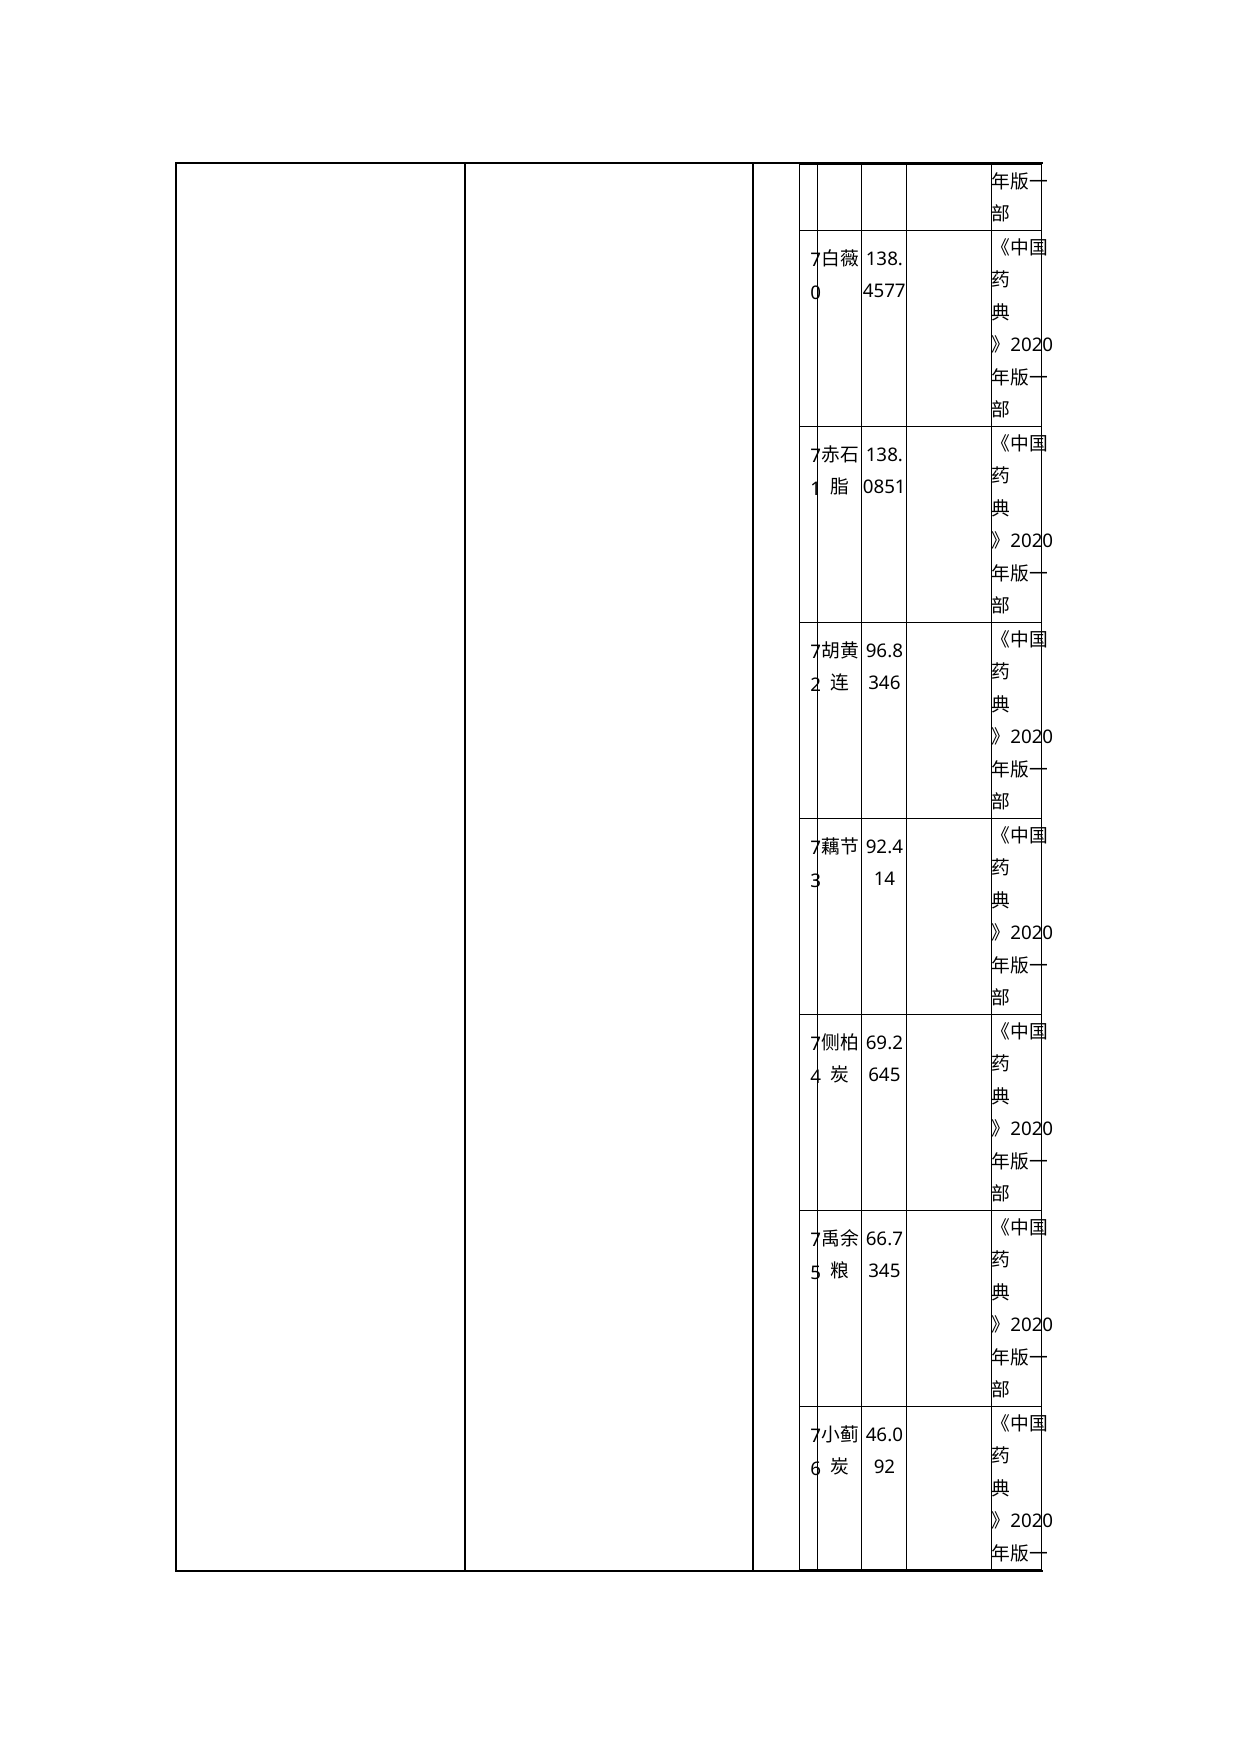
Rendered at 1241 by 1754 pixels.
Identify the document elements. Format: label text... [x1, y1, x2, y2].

table_cell [992, 623, 1041, 818]
table_cell [992, 176, 1001, 184]
table_cell [818, 1015, 861, 1210]
table_cell [818, 623, 861, 818]
table_cell [862, 1015, 906, 1210]
table_cell [818, 165, 861, 230]
table_cell [862, 427, 906, 622]
table_cell [992, 819, 1041, 1014]
table_cell [818, 1211, 861, 1406]
table_cell [813, 287, 817, 298]
table_cell [177, 164, 464, 1570]
table_cell [818, 231, 861, 426]
table_cell [800, 427, 817, 622]
table_cell [800, 165, 817, 230]
table_cell 1 [466, 164, 752, 1570]
table_cell [800, 1407, 817, 1569]
table_cell [992, 1548, 1001, 1556]
table_cell [1032, 1416, 1041, 1429]
table_cell [907, 427, 991, 622]
table_cell [818, 819, 861, 1014]
table_cell [992, 1015, 1041, 1210]
table_cell [800, 231, 817, 426]
table_cell [907, 623, 991, 818]
table_cell [992, 165, 1041, 230]
table_cell [862, 231, 906, 426]
table_cell [800, 1211, 817, 1406]
table_cell [862, 819, 906, 1014]
table_cell [800, 623, 817, 818]
table_cell [818, 427, 861, 622]
table_cell [907, 1407, 991, 1569]
table_cell [992, 427, 1041, 622]
table_cell [800, 1015, 817, 1210]
table_cell [907, 1211, 991, 1406]
table_cell [992, 1407, 1041, 1569]
table_cell [992, 1211, 1041, 1406]
table_cell [862, 1211, 906, 1406]
table_cell [818, 1407, 861, 1569]
table_cell [907, 165, 991, 230]
table_cell [907, 231, 991, 426]
table_cell [800, 819, 817, 1014]
table_cell [907, 819, 991, 1014]
table_cell [992, 231, 1041, 426]
table_cell [907, 1015, 991, 1210]
table_cell [862, 623, 906, 818]
table_cell [862, 165, 906, 230]
table_cell [862, 1407, 906, 1569]
table_cell [754, 164, 799, 1570]
